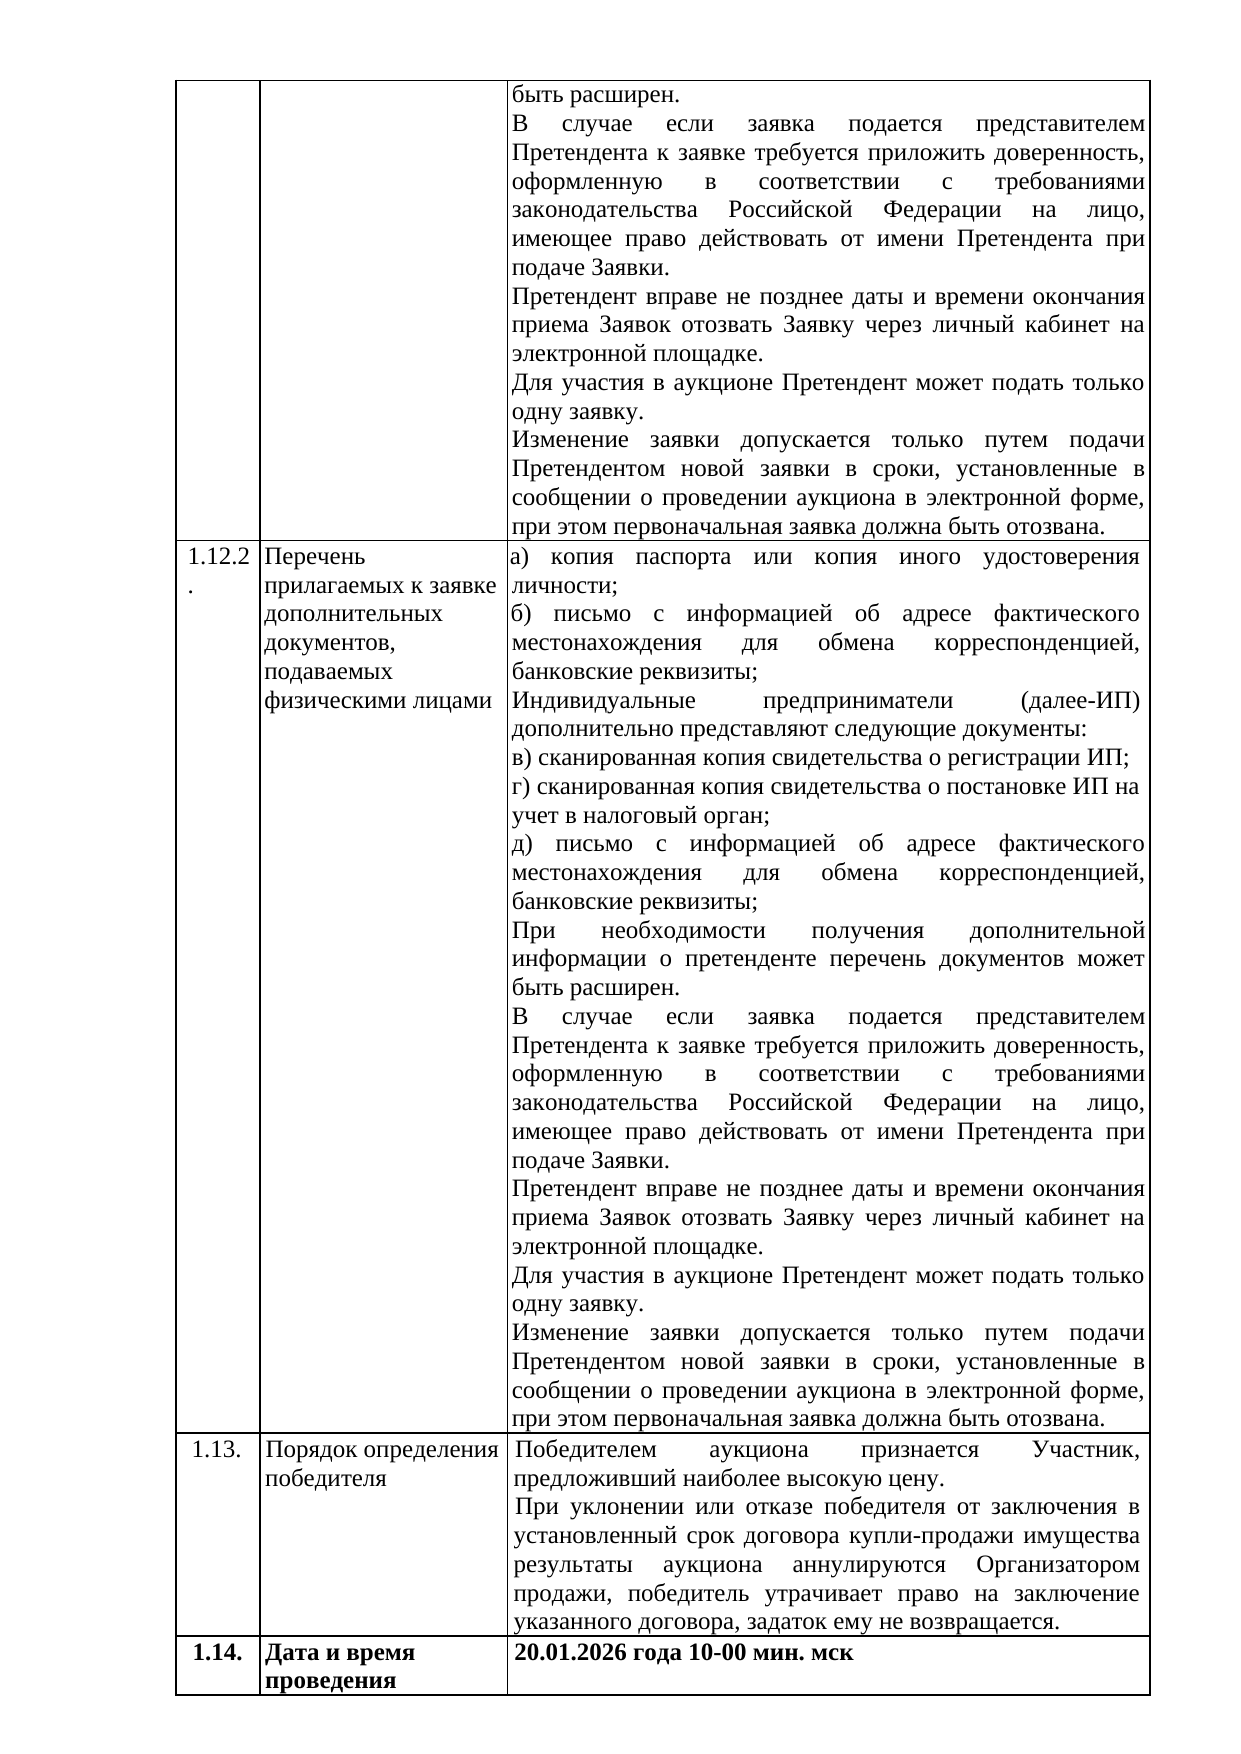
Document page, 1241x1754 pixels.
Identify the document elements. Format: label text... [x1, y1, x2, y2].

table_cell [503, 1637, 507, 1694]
table_cell а) копия паспорта или копия иного удостоверения личности; б) письмо с информацией об адресе фактического местонахождения для обмена корреспонденцией, банковские реквизиты; Индивидуальные предприниматели (далее-ИП) дополнительно представляют следующие документы: в) сканированная копия свидетельства о регистрации ИП; г) сканированная копия свидетельства о постановке ИП на учет в налоговый орган; д) письмо с информацией об адресе фактического местонахождения для обмена корреспонденцией, банковские реквизиты; При необходимости получения дополнительной информации о претенденте перечень документов может быть расширен. В случае если заявка подается представителем Претендента к заявке требуется приложить доверенность, оформленную в соответствии с требованиями законодательства Российской Федерации на лицо, имеющее право действовать от имени Претендента при подаче Заявки. Претендент вправе не позднее даты и времени окончания приема Заявок отозвать Заявку через личный кабинет на электронной площадке. Для участия в аукционе Претендент может подать только одну заявку. Изменение заявки допускается только путем подачи Претендентом новой заявки в сроки, установленные в сообщении о проведении аукциона в электронной форме, при этом первоначальная заявка должна быть отозвана. [508, 541, 1149, 1432]
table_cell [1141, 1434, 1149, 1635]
table_cell 1.14. [177, 1637, 259, 1694]
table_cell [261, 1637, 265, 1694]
table_cell [261, 81, 507, 539]
table_cell 1.12.2. [177, 541, 259, 1432]
table_cell Порядок определения победителя [261, 1434, 507, 1635]
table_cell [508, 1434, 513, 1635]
table_cell Перечень прилагаемых к заявке дополнительных документов, подаваемых физическими лицами [261, 541, 507, 1432]
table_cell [508, 81, 1149, 539]
table_cell [177, 81, 259, 539]
table_cell 1.13. [177, 1434, 259, 1635]
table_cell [508, 1637, 1149, 1694]
